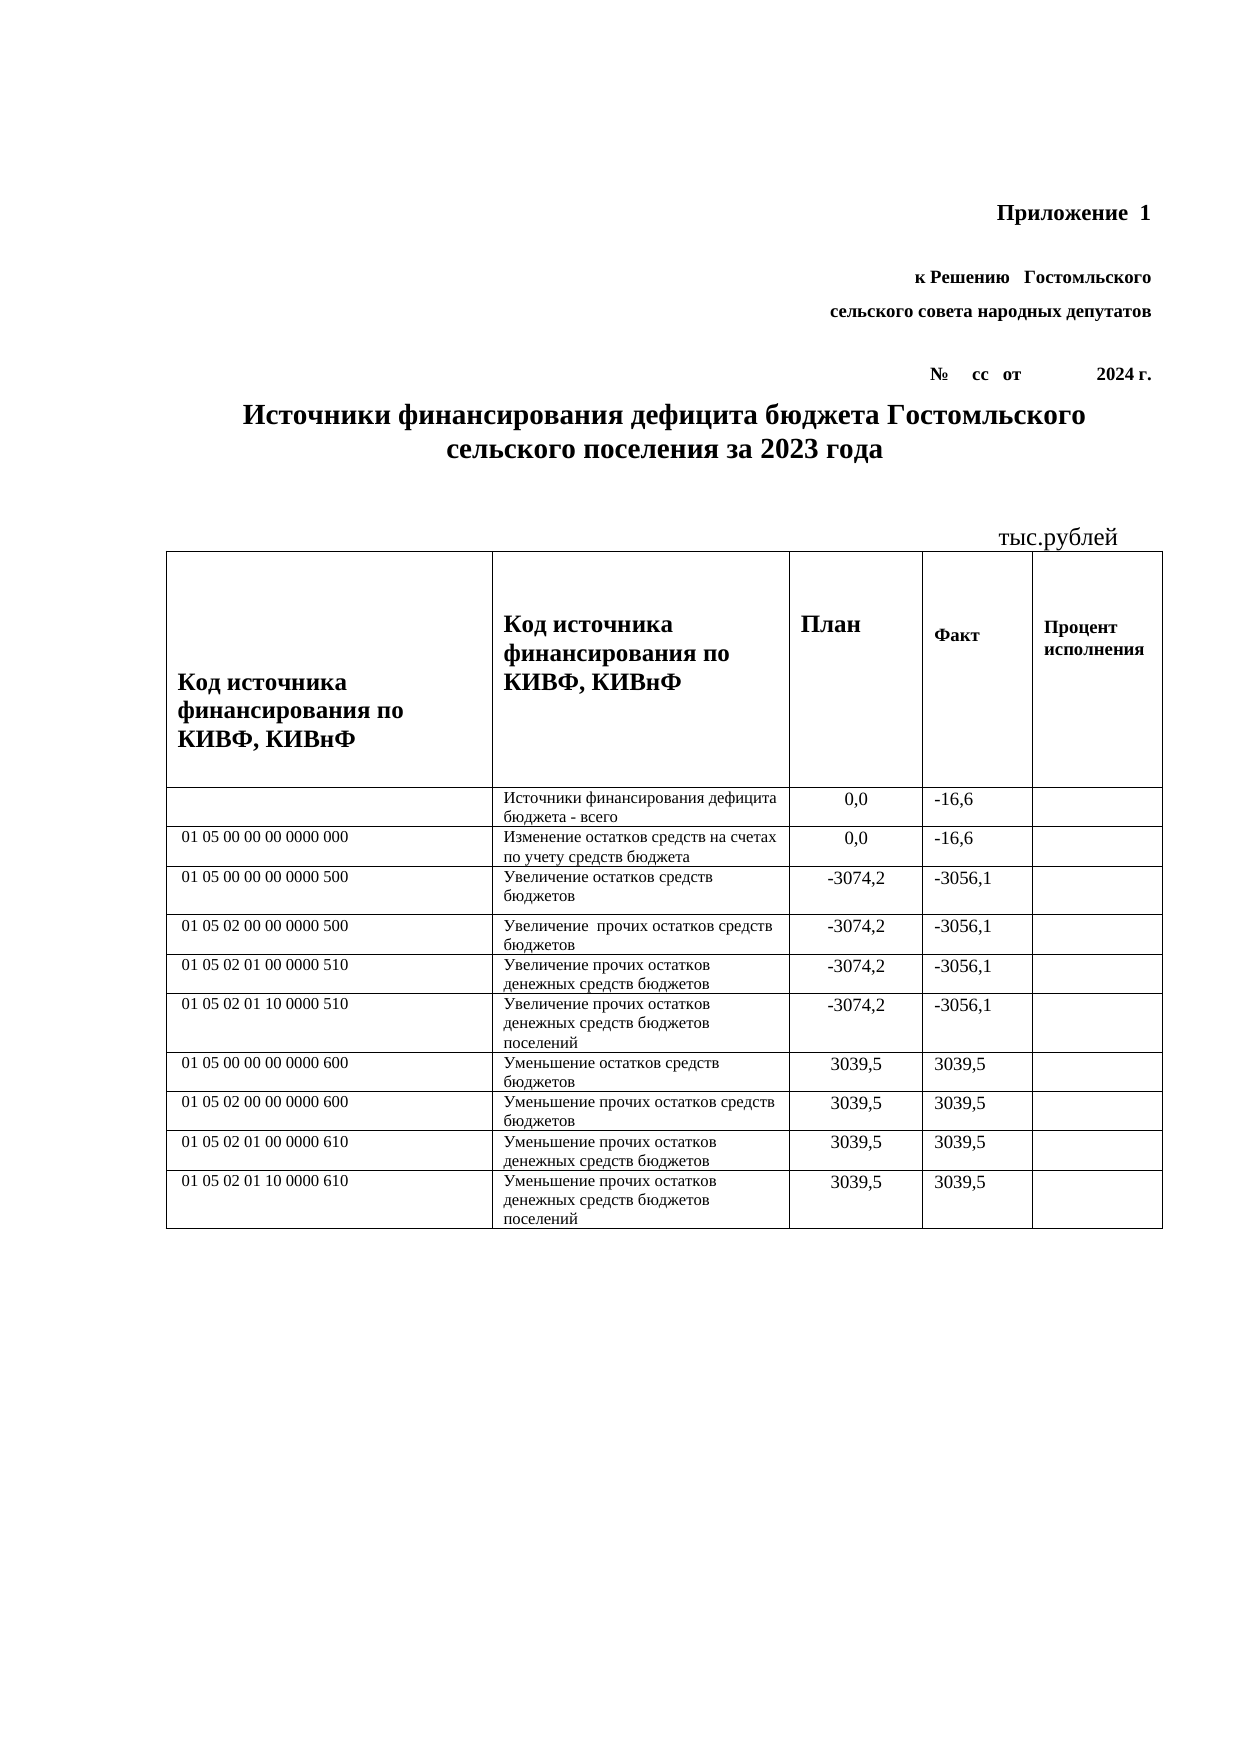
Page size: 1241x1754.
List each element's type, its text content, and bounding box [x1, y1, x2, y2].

table_cell 0,0 [790, 788, 922, 826]
table_cell -16,6 [923, 788, 1032, 826]
table_cell Уменьшение остатков средств бюджетов [493, 1053, 789, 1091]
table_cell -3056,1 [923, 915, 1032, 954]
table_cell Изменение остатков средств на счетах по учету средств бюджета [493, 827, 789, 866]
table_cell [1033, 788, 1162, 826]
table_cell -3074,2 [790, 994, 922, 1052]
text Источники финансирования дефицита бюджета Гостомльского сельского поселения за 2023 года [177, 397, 1152, 464]
table_cell -3074,2 [790, 867, 922, 914]
table_cell Увеличение прочих остатков денежных средств бюджетов [493, 955, 789, 993]
table_cell 01 05 02 01 00 0000 510 [167, 955, 492, 993]
table_cell [1033, 1053, 1162, 1091]
table_cell 01 05 02 01 00 0000 610 [167, 1131, 492, 1170]
text к Решению Гостомльского [177, 238, 1152, 288]
table_cell 01 05 00 00 00 0000 000 [167, 827, 492, 866]
table_cell Увеличение прочих остатков денежных средств бюджетов поселений [493, 994, 789, 1052]
table_cell -3074,2 [790, 955, 922, 993]
text сельского совета народных депутатов [177, 300, 1152, 322]
table_cell Уменьшение прочих остатков денежных средств бюджетов поселений [493, 1171, 789, 1228]
table_cell [167, 788, 492, 826]
table_cell 3039,5 [790, 1092, 922, 1130]
table_cell 3039,5 [923, 1092, 1032, 1130]
table_cell 01 05 02 00 00 0000 600 [167, 1092, 492, 1130]
table_cell 01 05 02 01 10 0000 510 [167, 994, 492, 1052]
table_cell 3039,5 [923, 1171, 1032, 1228]
text Приложение 1 [177, 199, 1152, 225]
table_cell Уменьшение прочих остатков денежных средств бюджетов [493, 1131, 789, 1170]
table_cell Увеличение прочих остатков средств бюджетов [493, 915, 789, 954]
table_cell [1033, 915, 1162, 954]
table_cell 01 05 00 00 00 0000 600 [167, 1053, 492, 1091]
table_cell [1033, 1171, 1162, 1228]
table_cell 3039,5 [790, 1053, 922, 1091]
text тыс.рублей [233, 522, 1152, 551]
table_cell [1033, 867, 1162, 914]
table_cell Уменьшение прочих остатков средств бюджетов [493, 1092, 789, 1130]
table_cell 3039,5 [790, 1131, 922, 1170]
table_cell -3056,1 [923, 994, 1032, 1052]
table_cell 3039,5 [923, 1131, 1032, 1170]
table_cell Источники финансирования дефицита бюджета - всего [493, 788, 789, 826]
table_cell Увеличение остатков средств бюджетов [493, 867, 789, 914]
table_cell 01 05 02 00 00 0000 500 [167, 915, 492, 954]
table_cell [1033, 1131, 1162, 1170]
table_header Код источника финансирования по КИВФ, КИВнФ [493, 552, 789, 787]
table_cell [1033, 994, 1162, 1052]
table_cell 01 05 02 01 10 0000 610 [167, 1171, 492, 1228]
table_cell -3056,1 [923, 955, 1032, 993]
table_cell [1033, 955, 1162, 993]
text № сс от 2024 г. [177, 334, 1152, 385]
table_cell 01 05 00 00 00 0000 500 [167, 867, 492, 914]
table_header Процент исполнения [1033, 552, 1162, 787]
table_cell -16,6 [923, 827, 1032, 866]
table_cell [1033, 1092, 1162, 1130]
table_cell -3056,1 [923, 867, 1032, 914]
table_cell 3039,5 [790, 1171, 922, 1228]
table_header План [790, 552, 922, 787]
table_header Факт [923, 552, 1032, 787]
table_header Код источника финансирования по КИВФ, КИВнФ [167, 552, 492, 787]
table_cell 0,0 [790, 827, 922, 866]
table_cell [1033, 827, 1162, 866]
table_cell -3074,2 [790, 915, 922, 954]
table_cell 3039,5 [923, 1053, 1032, 1091]
